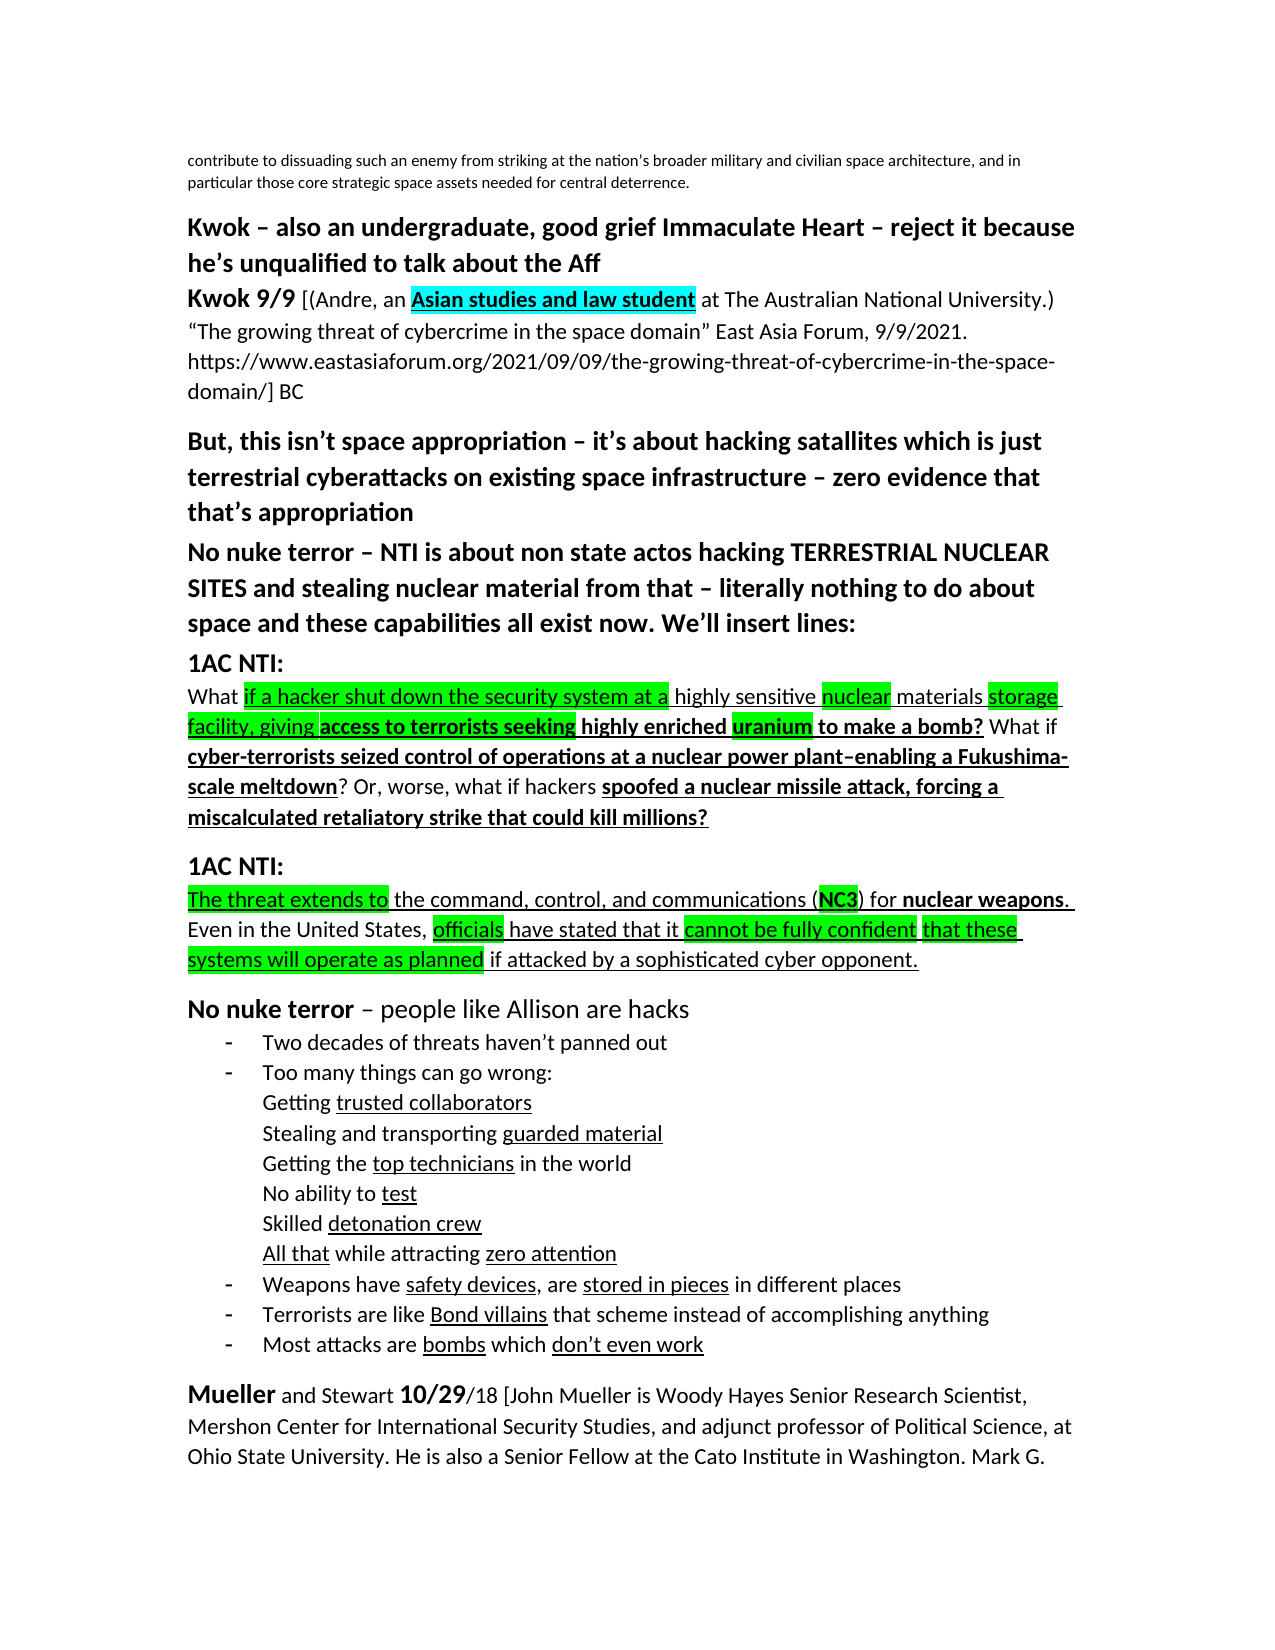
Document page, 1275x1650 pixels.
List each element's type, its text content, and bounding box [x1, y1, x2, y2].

subtitle Kwok – also an undergraduate, good grief Immaculate Heart – reject it because he’s unqualified to talk about the Aff [187, 210, 1087, 279]
subtitle 1AC NTI: [187, 849, 1087, 883]
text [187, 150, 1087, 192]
list Skilled detonation crew [262, 1209, 1087, 1237]
list Stealing and transporting guarded material [262, 1119, 1087, 1147]
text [187, 1377, 1087, 1471]
subtitle But, this isn’t space appropriation – it’s about hacking satallites which is just terrestrial cyberattacks on existing space infrastructure – zero evidence that that’s appropriation [187, 424, 1087, 528]
list Most attacks are bombs which don’t even work [225, 1330, 1087, 1358]
list Getting the top technicians in the world [262, 1149, 1087, 1177]
list All that while attracting zero attention [262, 1239, 1087, 1268]
list No ability to test [262, 1179, 1087, 1207]
text The threat extends to the command, control, and communications (NC3) for nuclear weapons. Even in the United States, officials have stated that it cannot be fully confident that these systems will operate as planned if attacked by a sophisticated cyber opponent. [187, 885, 1087, 974]
list Terrorists are like Bond villains that scheme instead of accomplishing anything [225, 1300, 1087, 1328]
list Too many things can go wrong: [225, 1058, 1087, 1086]
text Kwok 9/9 [(Andre, an Asian studies and law student at The Australian National University.) “The growing threat of cybercrime in the space domain” East Asia Forum, 9/9/2021. https://www.eastasiaforum.org/2021/09/09/the-growing-threat-of-cybercrime-in-the-space-domain/] BC [187, 282, 1087, 405]
list Weapons have safety devices, are stored in pieces in different places [225, 1270, 1087, 1298]
list Getting trusted collaborators [262, 1088, 1087, 1117]
subtitle No nuke terror – people like Allison are hacks [187, 992, 1087, 1026]
subtitle 1AC NTI: [187, 646, 1087, 679]
subtitle No nuke terror – NTI is about non state actos hacking TERRESTRIAL NUCLEAR SITES and stealing nuclear material from that – literally nothing to do about space and these capabilities all exist now. We’ll insert lines: [187, 535, 1087, 639]
list Two decades of threats haven’t panned out [225, 1028, 1087, 1056]
text What if a hacker shut down the security system at a highly sensitive nuclear materials storage facility, giving access to terrorists seeking highly enriched uranium to make a bomb? What if cyber-terrorists seized control of operations at a nuclear power plant–enabling a Fukushima-scale meltdown? Or, worse, what if hackers spoofed a nuclear missile attack, forcing a miscalculated retaliatory strike that could kill millions? [187, 682, 1087, 831]
